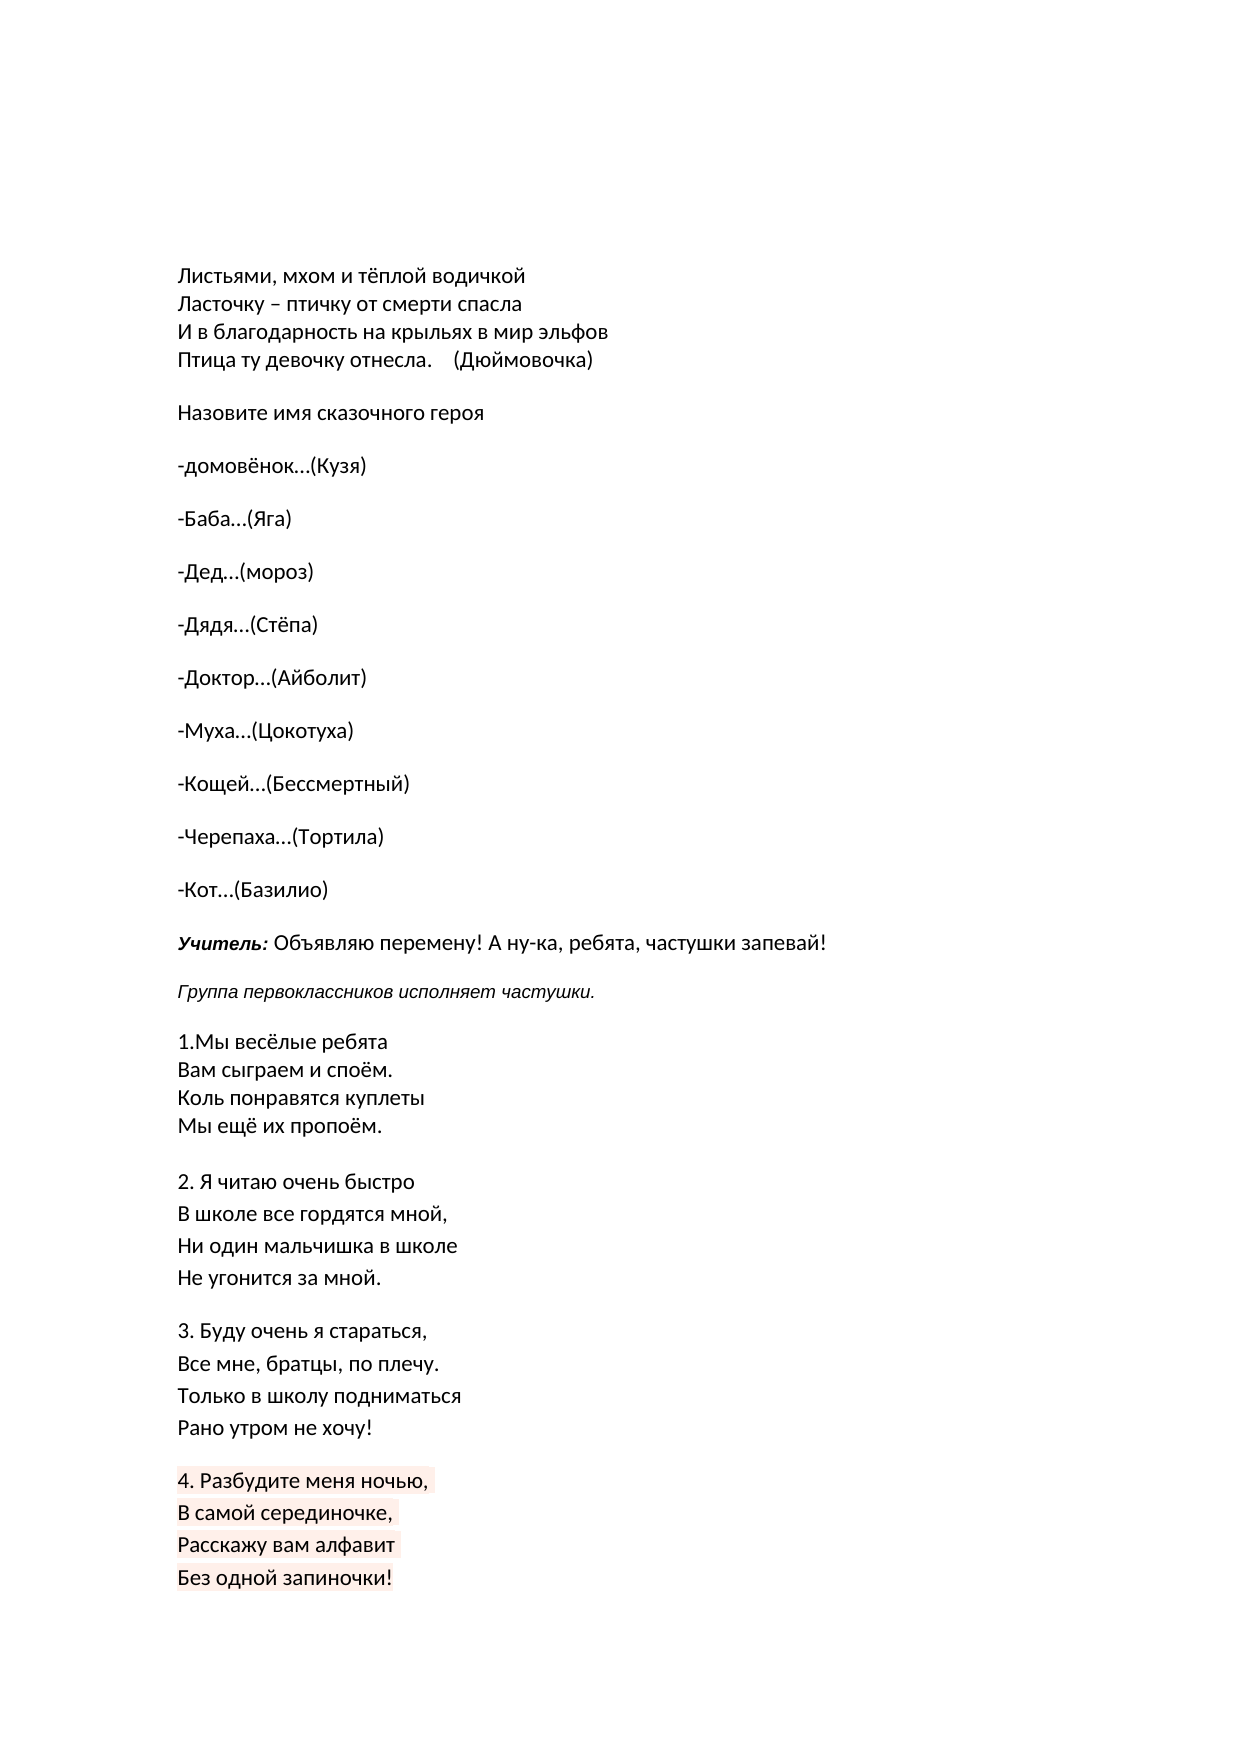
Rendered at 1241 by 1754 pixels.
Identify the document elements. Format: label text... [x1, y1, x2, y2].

text 2. Я читаю очень быстро В школе все гордятся мной, Ни один мальчишка в школе Не угонится за мной. [177, 1167, 1152, 1291]
text -домовёнок…(Кузя) [177, 451, 1152, 479]
text -Дядя…(Стёпа) [177, 610, 1152, 638]
text 1.Мы весёлые ребята [177, 1027, 1152, 1055]
text -Черепаха…(Тортила) [177, 822, 1152, 850]
text -Кот…(Базилио) [177, 875, 1152, 903]
text Вам сыграем и споём. [177, 1055, 1152, 1083]
text -Доктор…(Айболит) [177, 663, 1152, 691]
text 3. Буду очень я стараться, Все мне, братцы, по плечу. Только в школу подниматься Рано утром не хочу! [177, 1316, 1152, 1441]
text Назовите имя сказочного героя [177, 398, 1152, 426]
text -Дед…(мороз) [177, 557, 1152, 585]
text Мы ещё их пропоём. [177, 1111, 1152, 1139]
text Ласточку – птичку от смерти спасла [177, 289, 1152, 317]
text -Баба…(Яга) [177, 504, 1152, 532]
text -Кощей…(Бессмертный) [177, 769, 1152, 797]
text Группа первоклассников исполняет частушки. [177, 981, 1152, 1003]
text И в благодарность на крыльях в мир эльфов [177, 317, 1152, 345]
text Коль понравятся куплеты [177, 1083, 1152, 1111]
text Листьями, мхом и тёплой водичкой [177, 261, 1152, 289]
text Учитель: Объявляю перемену! А ну-ка, ребята, частушки запевай! [177, 928, 1152, 956]
text Птица ту девочку отнесла. (Дюймовочка) [177, 345, 1152, 373]
text 4. Разбудите меня ночью, В самой серединочке, Расскажу вам алфавит Без одной запиночки! [177, 1466, 1152, 1591]
text -Муха…(Цокотуха) [177, 716, 1152, 744]
